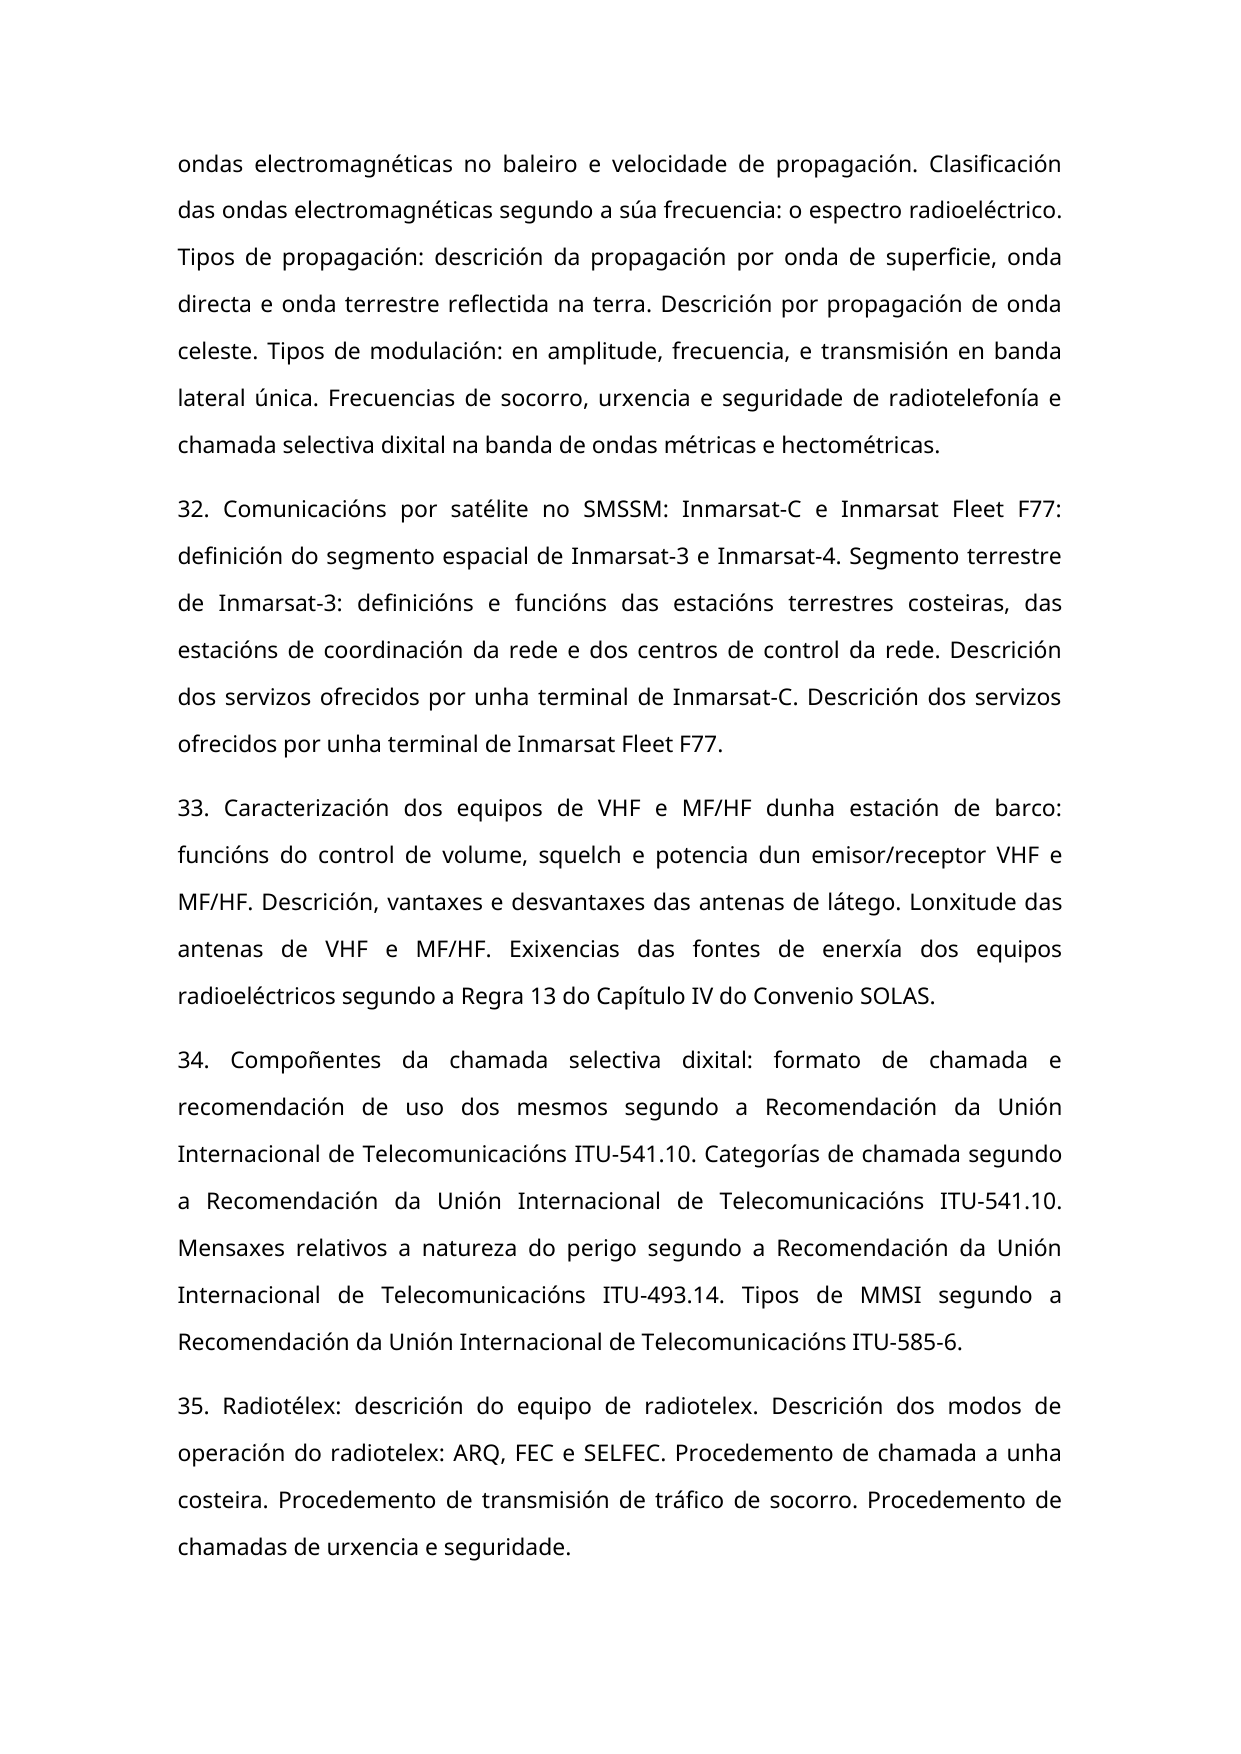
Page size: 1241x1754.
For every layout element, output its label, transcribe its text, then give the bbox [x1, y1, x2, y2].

text 34. Compoñentes da chamada selectiva dixital: formato de chamada e recomendación de uso dos mesmos segundo a Recomendación da Unión Internacional de Telecomunicacións ITU-541.10. Categorías de chamada segundo a Recomendación da Unión Internacional de Telecomunicacións ITU-541.10. Mensaxes relativos a natureza do perigo segundo a Recomendación da Unión Internacional de Telecomunicacións ITU-493.14. Tipos de MMSI segundo a Recomendación da Unión Internacional de Telecomunicacións ITU-585-6. [177, 1044, 1063, 1357]
text 33. Caracterización dos equipos de VHF e MF/HF dunha estación de barco: funcións do control de volume, squelch e potencia dun emisor/receptor VHF e MF/HF. Descrición, vantaxes e desvantaxes das antenas de látego. Lonxitude das antenas de VHF e MF/HF. Exixencias das fontes de enerxía dos equipos radioeléctricos segundo a Regra 13 do Capítulo IV do Convenio SOLAS. [177, 792, 1063, 1011]
text 32. Comunicacións por satélite no SMSSM: Inmarsat-C e Inmarsat Fleet F77: definición do segmento espacial de Inmarsat-3 e Inmarsat-4. Segmento terrestre de Inmarsat-3: definicións e funcións das estacións terrestres costeiras, das estacións de coordinación da rede e dos centros de control da rede. Descrición dos servizos ofrecidos por unha terminal de Inmarsat-C. Descrición dos servizos ofrecidos por unha terminal de Inmarsat Fleet F77. [177, 493, 1063, 759]
text 35. Radiotélex: descrición do equipo de radiotelex. Descrición dos modos de operación do radiotelex: ARQ, FEC e SELFEC. Procedemento de chamada a unha costeira. Procedemento de transmisión de tráfico de socorro. Procedemento de chamadas de urxencia e seguridade. [177, 1390, 1063, 1562]
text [177, 148, 1063, 460]
